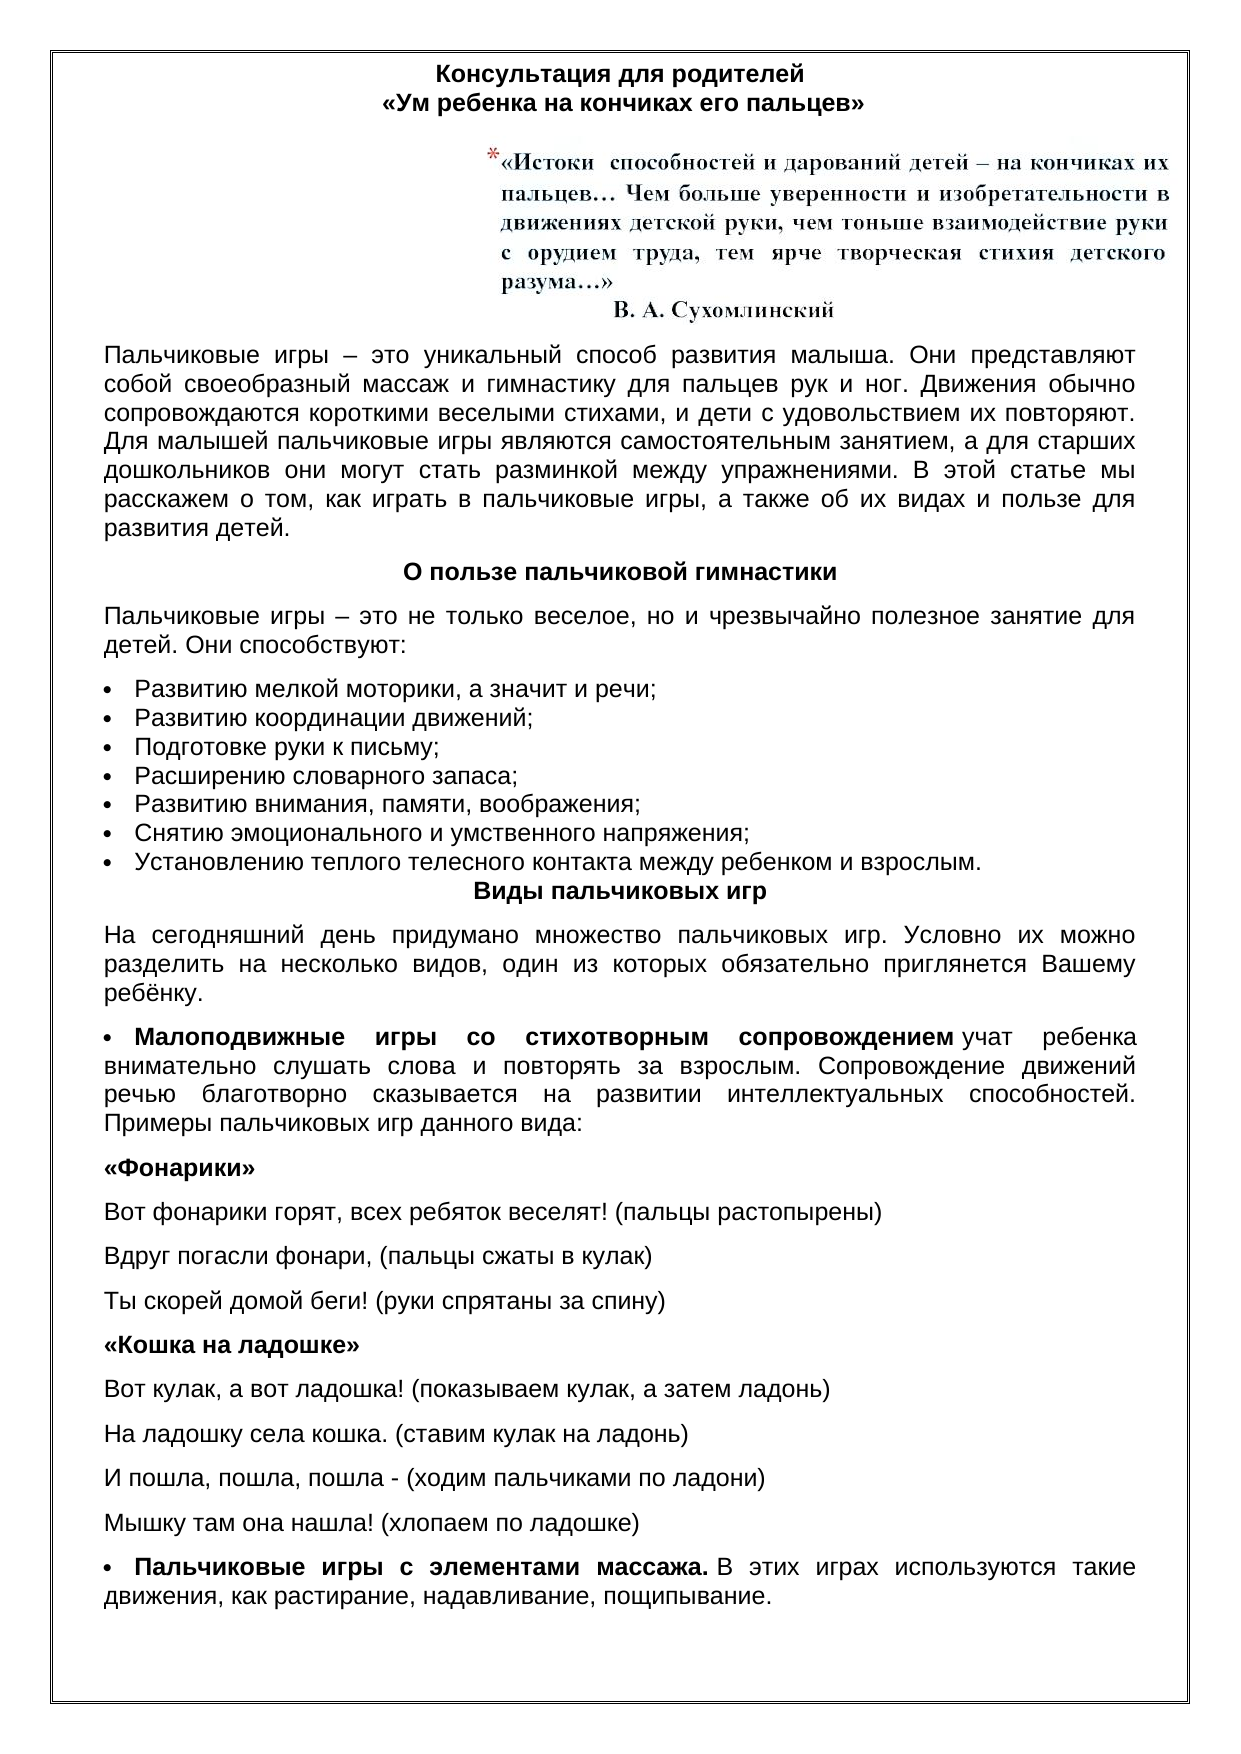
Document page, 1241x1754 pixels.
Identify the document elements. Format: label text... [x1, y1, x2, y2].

text Вот фонарики горят, всех ребяток веселят! (пальцы растопырены) [103, 1197, 1137, 1226]
list Развитию внимания, памяти, воображения; [103, 789, 1137, 818]
text Вдруг погасли фонари, (пальцы сжаты в кулак) [103, 1241, 1137, 1270]
list Установлению теплого телесного контакта между ребенком и взрослым. [103, 847, 1137, 876]
text Вот кулак, а вот ладошка! (показываем кулак, а затем ладонь) [103, 1374, 1137, 1403]
list Малоподвижные игры со стихотворным сопровождением учат ребенка внимательно слушать слова и повторять за взрослым. Сопровождение движений речью благотворно сказывается на развитии интеллектуальных способностей. Примеры пальчиковых игр данного вида: [103, 1022, 1137, 1137]
text О пользе пальчиковой гимнастики [103, 557, 1137, 586]
text Консультация для родителей [59, 59, 1181, 88]
list Подготовке руки к письму; [103, 732, 1137, 761]
list Пальчиковые игры с элементами массажа. В этих играх используются такие движения, как растирание, надавливание, пощипывание. [103, 1552, 1137, 1609]
text Ты скорей домой беги! (руки спрятаны за спину) [103, 1286, 1137, 1314]
text Пальчиковые игры – это не только веселое, но и чрезвычайно полезное занятие для детей. Они способствуют: [103, 601, 1137, 659]
text «Ум ребенка на кончиках его пальцев» [59, 88, 1181, 117]
text Виды пальчиковых игр [103, 876, 1137, 904]
text И пошла, пошла, пошла - (ходим пальчиками по ладони) [103, 1463, 1137, 1492]
list Развитию координации движений; [103, 703, 1137, 732]
text «Кошка на ладошке» [103, 1330, 1137, 1359]
list Снятию эмоционального и умственного напряжения; [103, 818, 1137, 847]
text Мышку там она нашла! (хлопаем по ладошке) [103, 1507, 1137, 1536]
text «Фонарики» [103, 1152, 1137, 1181]
picture [487, 132, 1181, 325]
text Пальчиковые игры – это уникальный способ развития малыша. Они представляют собой своеобразный массаж и гимнастику для пальцев рук и ног. Движения обычно сопровождаются короткими веселыми стихами, и дети с удовольствием их повторяют. Для малышей пальчиковые игры являются самостоятельным занятием, а для старших дошкольников они могут стать разминкой между упражнениями. В этой статье мы расскажем о том, как играть в пальчиковые игры, а также об их видах и пользе для развития детей. [103, 340, 1137, 541]
list Развитию мелкой моторики, а значит и речи; [103, 674, 1137, 703]
text На ладошку села кошка. (ставим кулак на ладонь) [103, 1419, 1137, 1447]
list Расширению словарного запаса; [103, 761, 1137, 789]
text На сегодняшний день придумано множество пальчиковых игр. Условно их можно разделить на несколько видов, один из которых обязательно приглянется Вашему ребёнку. [103, 920, 1137, 1006]
